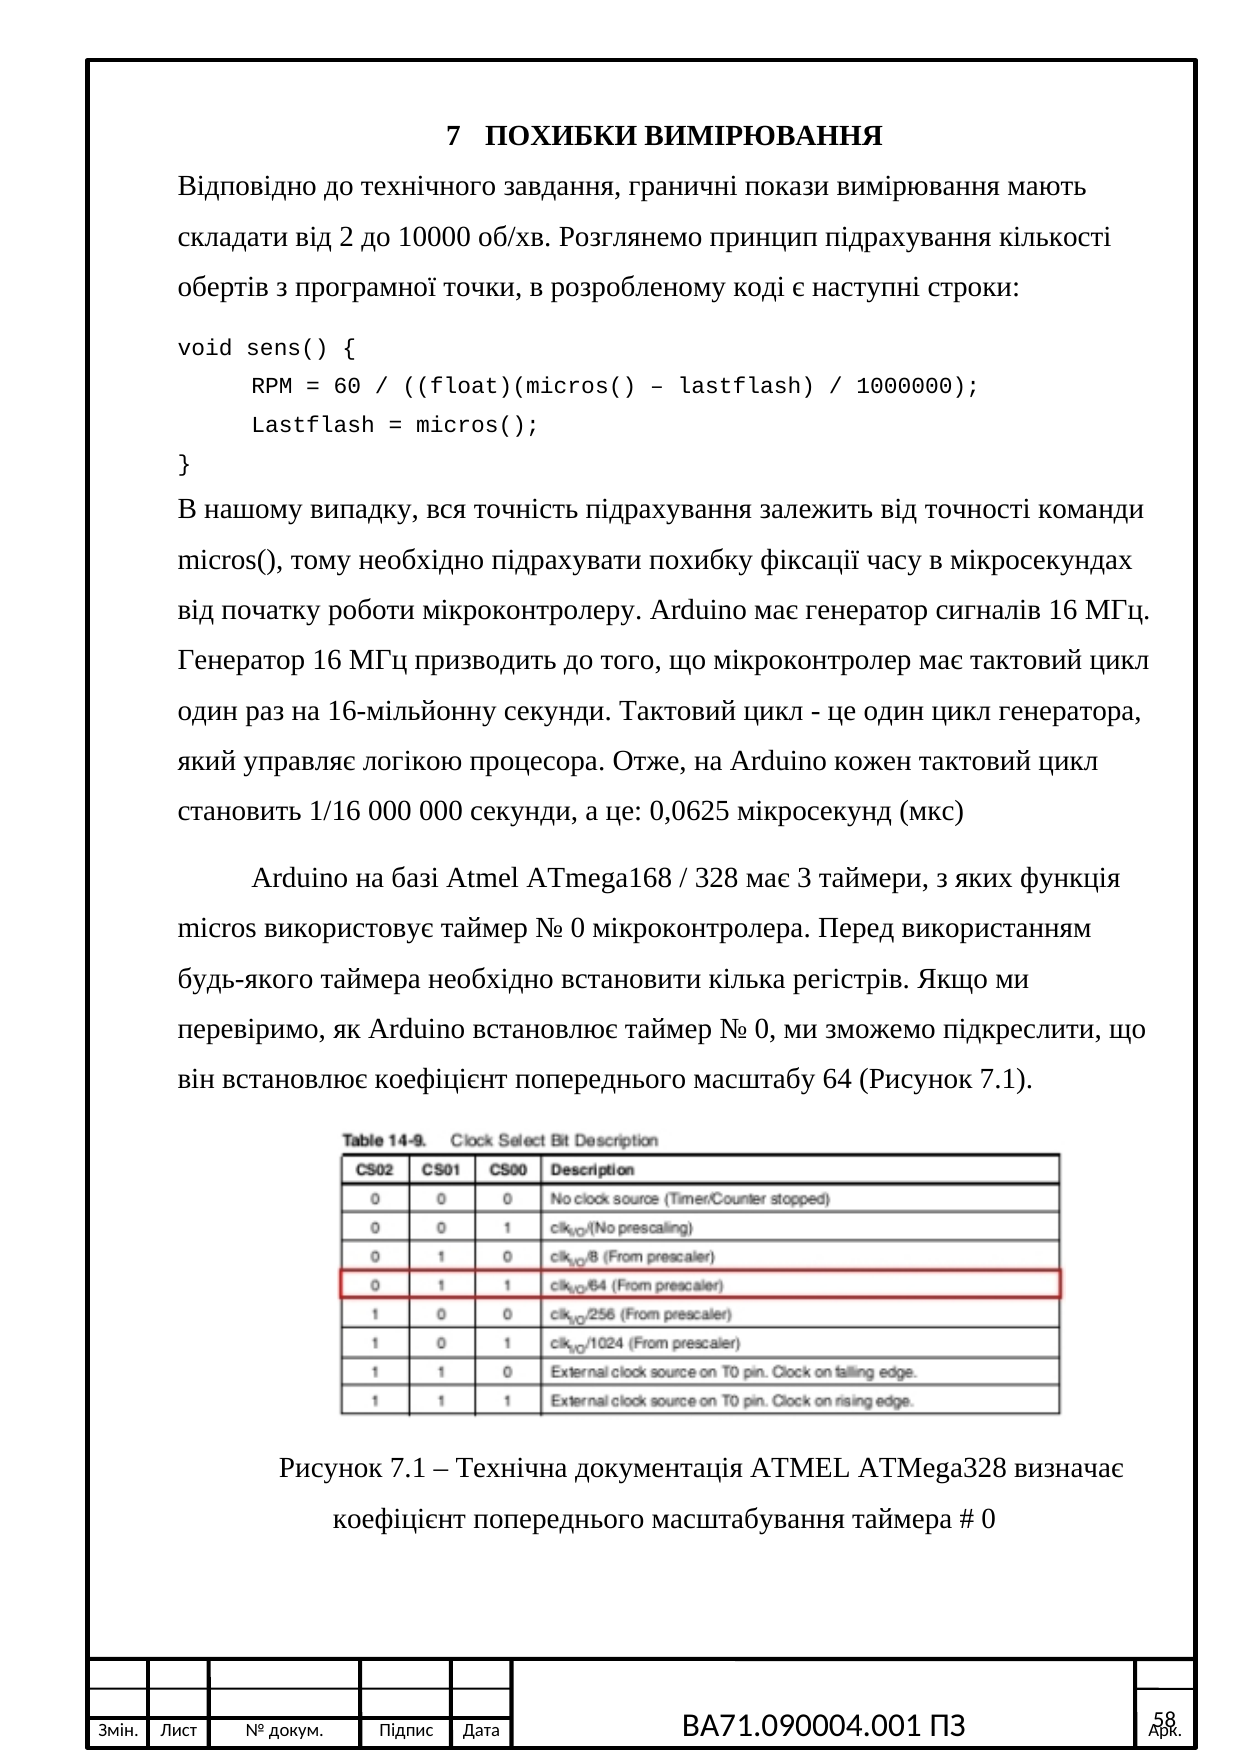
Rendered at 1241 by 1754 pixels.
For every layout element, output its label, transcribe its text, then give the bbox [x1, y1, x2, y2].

text Відповідно до технічного завдання, граничні покази вимірювання мають складати від 2 до 10000 об/хв. Розглянемо принцип підрахування кількості обертів з програмної точки, в розробленому коді є наступні строки: [177, 168, 1152, 303]
text В нашому випадку, вся точність підрахування залежить від точності команди micros(), тому необхідно підрахувати похибку фіксації часу в мікросекундах від початку роботи мікроконтролеру. Arduino має генератор сигналів 16 МГц. Генератор 16 МГц призводить до того, що мікроконтролер має тактовий цикл один раз на 16-мільйонну секунди. Тактовий цикл - це один цикл генератора, який управляє логікою процесора. Отже, на Arduino кожен тактовий цикл становить 1/16 000 000 секунди, а це: 0,0625 мікросекунд (мкс) [177, 491, 1152, 827]
text Рисунок 7.1 – Технічна документація ATMEL ATMega328 визначає коефіцієнт попереднього масштабування таймера # 0 [177, 1450, 1152, 1534]
list ПОХИБКИ ВИМІРЮВАННЯ [177, 118, 1152, 152]
text void sens() { [177, 336, 1152, 362]
text Lastflash = micros(); [177, 414, 1152, 440]
text } [177, 453, 1152, 478]
picture [336, 1128, 1066, 1420]
text RPM = 60 / ((float)(micros() – lastflash) / 1000000); [177, 375, 1152, 401]
text Arduino на базі Atmel ATmega168 / 328 має 3 таймери, з яких функція micros використовує таймер № 0 мікроконтролера. Перед використанням будь-якого таймера необхідно встановити кілька регістрів. Якщо ми перевіримо, як Arduino встановлює таймер № 0, ми зможемо підкреслити, що він встановлює коефіцієнт попереднього масштабу 64 (Рисунок 7.1). [177, 860, 1152, 1095]
